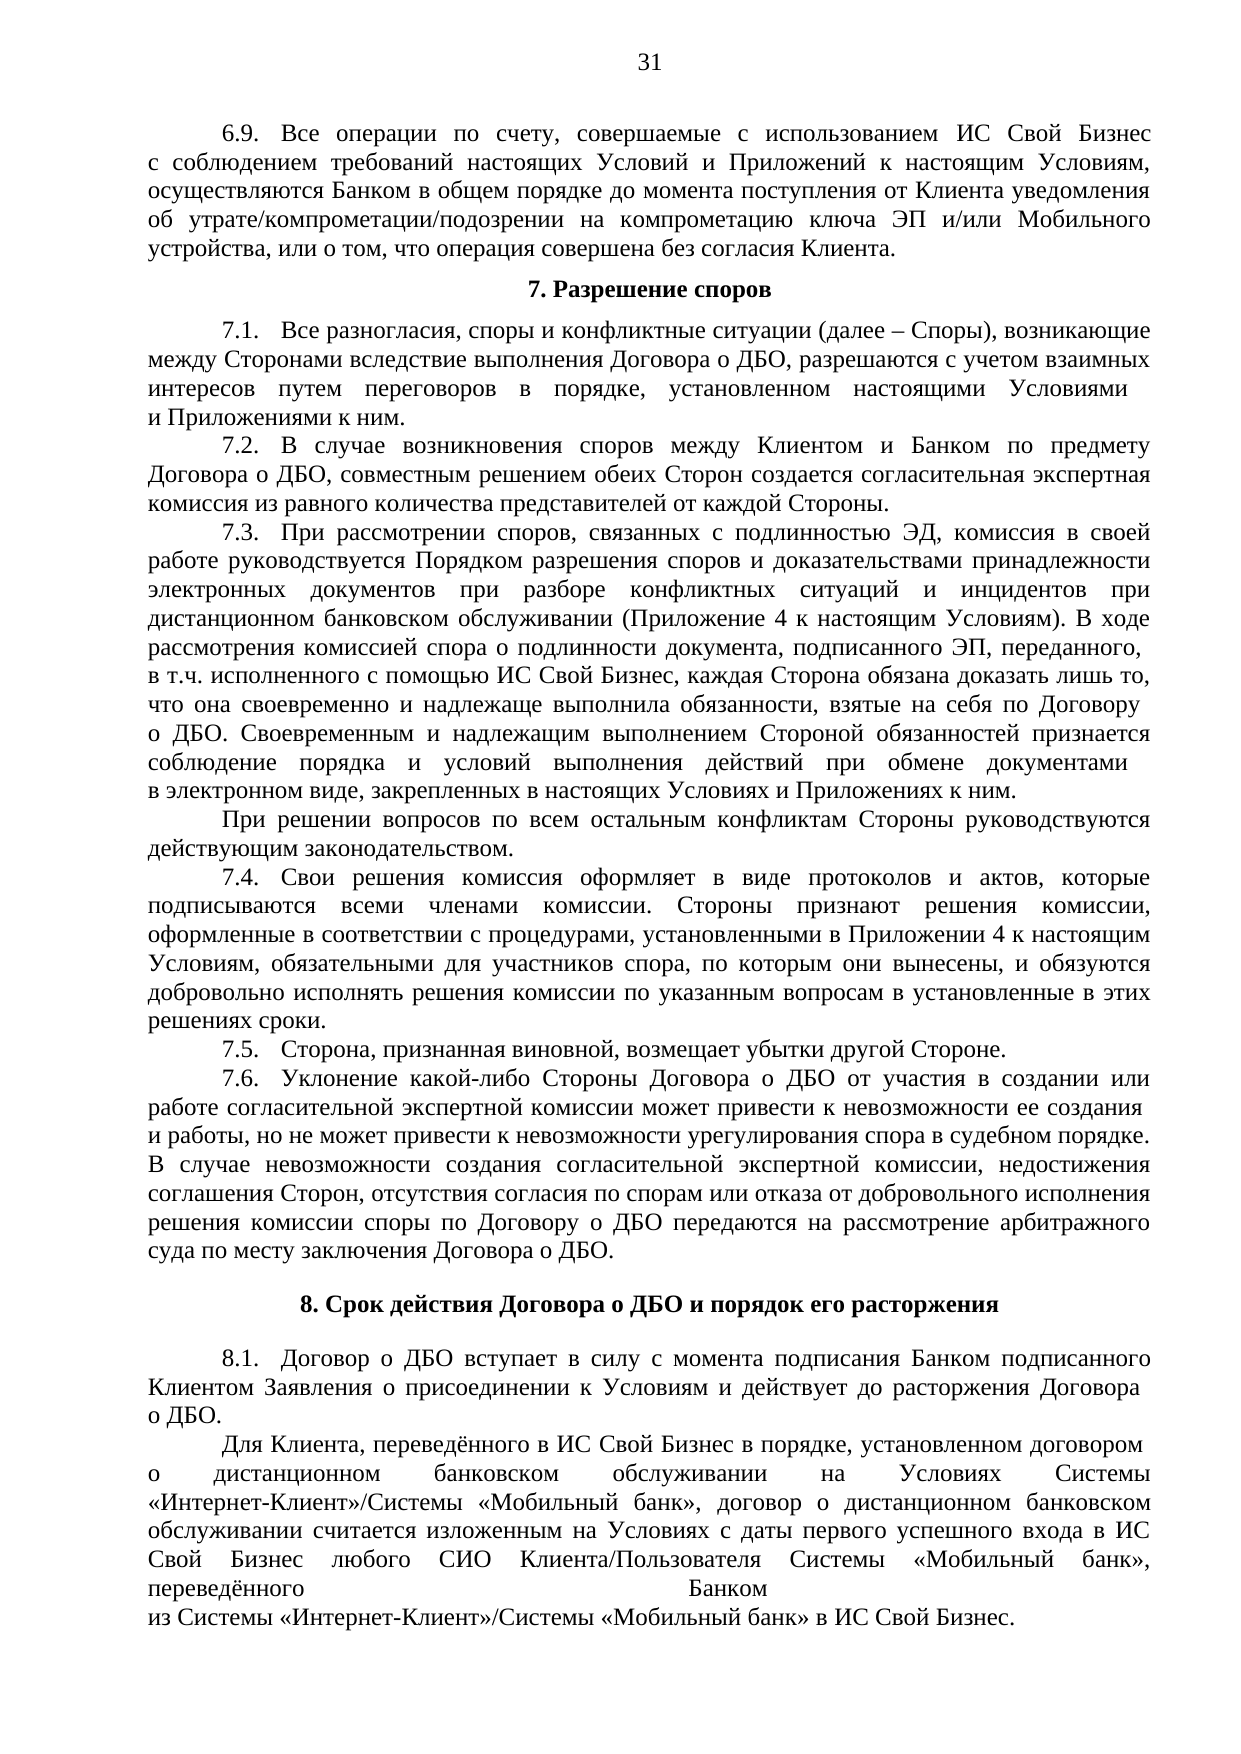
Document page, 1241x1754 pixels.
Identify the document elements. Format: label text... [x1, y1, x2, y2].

list При рассмотрении споров, связанных с подлинностью ЭД, комиссия в своей работе руководствуется Порядком разрешения споров и доказательствами принадлежности электронных документов при разборе конфликтных ситуаций и инцидентов при дистанционном банковском обслуживании (Приложение 4 к настоящим Условиям). В ходе рассмотрения комиссией спора о подлинности документа, подписанного ЭП, переданного, в т.ч. исполненного с помощью ИС Свой Бизнес, каждая Сторона обязана доказать лишь то, что она своевременно и надлежаще выполнила обязанности, взятые на себя по Договору о ДБО. Своевременным и надлежащим выполнением Стороной обязанностей признается соблюдение порядка и условий выполнения действий при обмене документами в электронном виде, закрепленных в настоящих Условиях и Приложениях к ним. [148, 517, 1152, 804]
text 8. Срок действия Договора о ДБО и порядок его расторжения [148, 1289, 1152, 1318]
text Для Клиента, переведённого в ИС Свой Бизнес в порядке, установленном договором о дистанционном банковском обслуживании на Условиях Системы «Интернет-Клиент»/Системы «Мобильный банк», договор о дистанционном банковском обслуживании считается изложенным на Условиях с даты первого успешного входа в ИС Свой Бизнес любого СИО Клиента/Пользователя Системы «Мобильный банк», переведённого Банком из Системы «Интернет-Клиент»/Системы «Мобильный банк» в ИС Свой Бизнес. [148, 1429, 1152, 1631]
text При решении вопросов по всем остальным конфликтам Стороны руководствуются действующим законодательством. [148, 804, 1152, 862]
list Сторона, признанная виновной, возмещает убытки другой Стороне. [148, 1034, 1152, 1063]
list В случае возникновения споров между Клиентом и Банком по предмету Договора о ДБО, совместным решением обеих Сторон создается согласительная экспертная комиссия из равного количества представителей от каждой Стороны. [148, 431, 1152, 517]
text 7. Разрешение споров [148, 274, 1152, 303]
list Договор о ДБО вступает в силу с момента подписания Банком подписанного Клиентом Заявления о присоединении к Условиям и действует до расторжения Договора о ДБО. [148, 1343, 1152, 1429]
list Свои решения комиссия оформляет в виде протоколов и актов, которые подписываются всеми членами комиссии. Стороны признают решения комиссии, оформленные в соответствии с процедурами, установленными в Приложении 4 к настоящим Условиям, обязательными для участников спора, по которым они вынесены, и обязуются добровольно исполнять решения комиссии по указанным вопросам в установленные в этих решениях сроки. [148, 862, 1152, 1034]
list Уклонение какой-либо Стороны Договора о ДБО от участия в создании или работе согласительной экспертной комиссии может привести к невозможности ее создания и работы, но не может привести к невозможности урегулирования спора в судебном порядке. В случае невозможности создания согласительной экспертной комиссии, недостижения соглашения Сторон, отсутствия согласия по спорам или отказа от добровольного исполнения решения комиссии споры по Договору о ДБО передаются на рассмотрение арбитражного суда по месту заключения Договора о ДБО. [148, 1063, 1152, 1264]
list Все операции по счету, совершаемые с использованием ИС Свой Бизнес с соблюдением требований настоящих Условий и Приложений к настоящим Условиям, осуществляются Банком в общем порядке до момента поступления от Клиента уведомления об утрате/компрометации/подозрении на компрометацию ключа ЭП и/или Мобильного устройства, или о том, что операция совершена без согласия Клиента. [148, 118, 1152, 262]
list Все разногласия, споры и конфликтные ситуации (далее – Споры), возникающие между Сторонами вследствие выполнения Договора о ДБО, разрешаются с учетом взаимных интересов путем переговоров в порядке, установленном настоящими Условиями и Приложениями к ним. [148, 316, 1152, 431]
